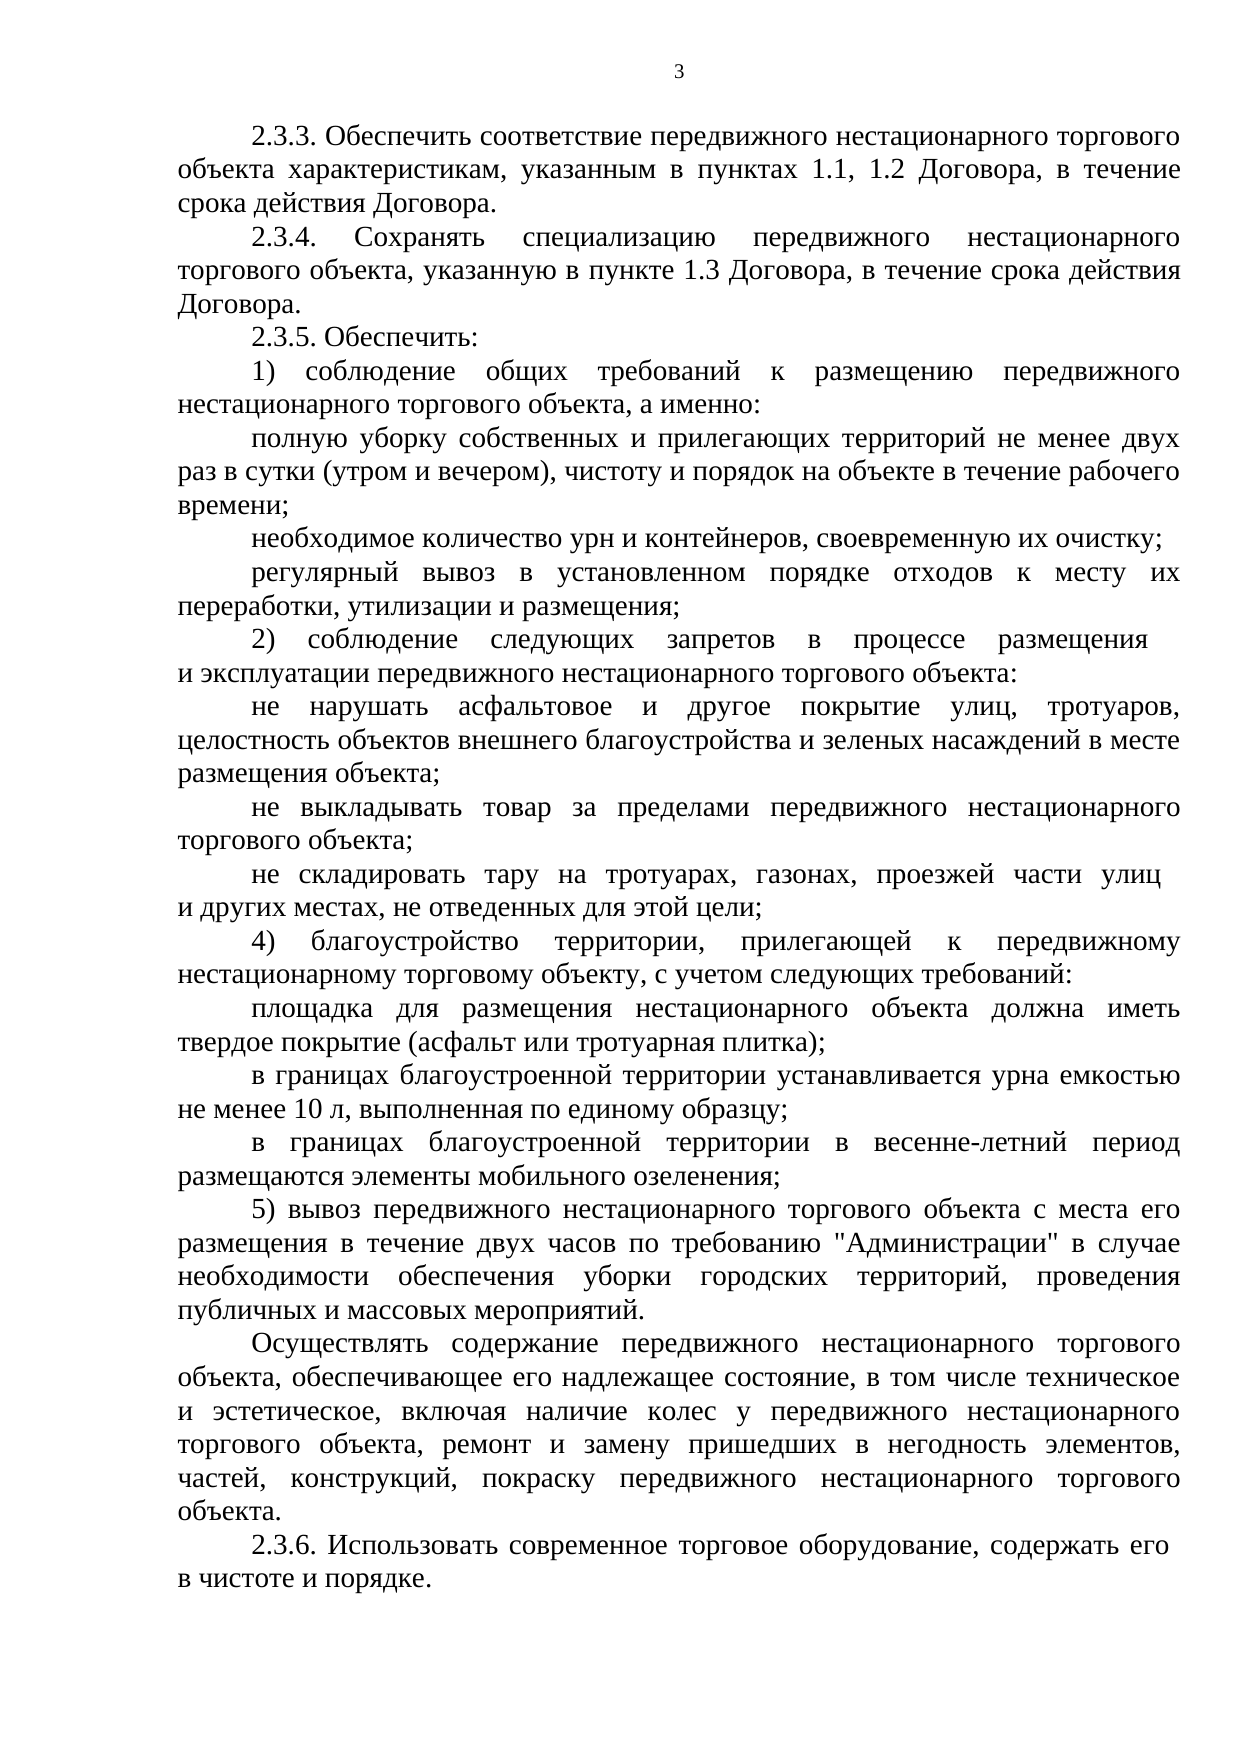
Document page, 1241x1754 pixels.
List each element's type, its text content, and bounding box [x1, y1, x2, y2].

text в границах благоустроенной территории в весенне-летний период размещаются элементы мобильного озеленения; [177, 1124, 1181, 1191]
text 5) вывоз передвижного нестационарного торгового объекта с места его размещения в течение двух часов по требованию "Администрации" в случае необходимости обеспечения уборки городских территорий, проведения публичных и массовых мероприятий. [177, 1191, 1181, 1326]
text 2.3.3. Обеспечить соответствие передвижного нестационарного торгового объекта характеристикам, указанным в пунктах 1.1, 1.2 Договора, в течение срока действия Договора. [177, 118, 1181, 219]
text регулярный вывоз в установленном порядке отходов к месту их переработки, утилизации и размещения; [177, 554, 1181, 621]
text 2.3.5. Обеспечить: [177, 319, 1181, 353]
text не складировать тару на тротуарах, газонах, проезжей части улиц и других местах, не отведенных для этой цели; [177, 856, 1181, 923]
text в границах благоустроенной территории устанавливается урна емкостью не менее 10 л, выполненная по единому образцу; [177, 1057, 1181, 1124]
text Осуществлять содержание передвижного нестационарного торгового объекта, обеспечивающее его надлежащее состояние, в том числе техническое и эстетическое, включая наличие колес у передвижного нестационарного торгового объекта, ремонт и замену пришедших в негодность элементов, частей, конструкций, покраску передвижного нестационарного торгового объекта. [177, 1326, 1181, 1527]
text полную уборку собственных и прилегающих территорий не менее двух раз в сутки (утром и вечером), чистоту и порядок на объекте в течение рабочего времени; [177, 420, 1181, 521]
text не выкладывать товар за пределами передвижного нестационарного торгового объекта; [177, 789, 1181, 856]
text 1) соблюдение общих требований к размещению передвижного нестационарного торгового объекта, а именно: [177, 353, 1181, 420]
text площадка для размещения нестационарного объекта должна иметь твердое покрытие (асфальт или тротуарная плитка); [177, 990, 1181, 1057]
text 2.3.6. Использовать современное торговое оборудование, содержать его в чистоте и порядке. [177, 1527, 1181, 1594]
text 4) благоустройство территории, прилегающей к передвижному нестационарному торговому объекту, с учетом следующих требований: [177, 923, 1181, 990]
text 2.3.4. Сохранять специализацию передвижного нестационарного торгового объекта, указанную в пункте 1.3 Договора, в течение срока действия Договора. [177, 219, 1181, 319]
text не нарушать асфальтовое и другое покрытие улиц, тротуаров, целостность объектов внешнего благоустройства и зеленых насаждений в месте размещения объекта; [177, 688, 1181, 789]
text 2) соблюдение следующих запретов в процессе размещения и эксплуатации передвижного нестационарного торгового объекта: [177, 621, 1181, 688]
text необходимое количество урн и контейнеров, своевременную их очистку; [177, 521, 1181, 554]
